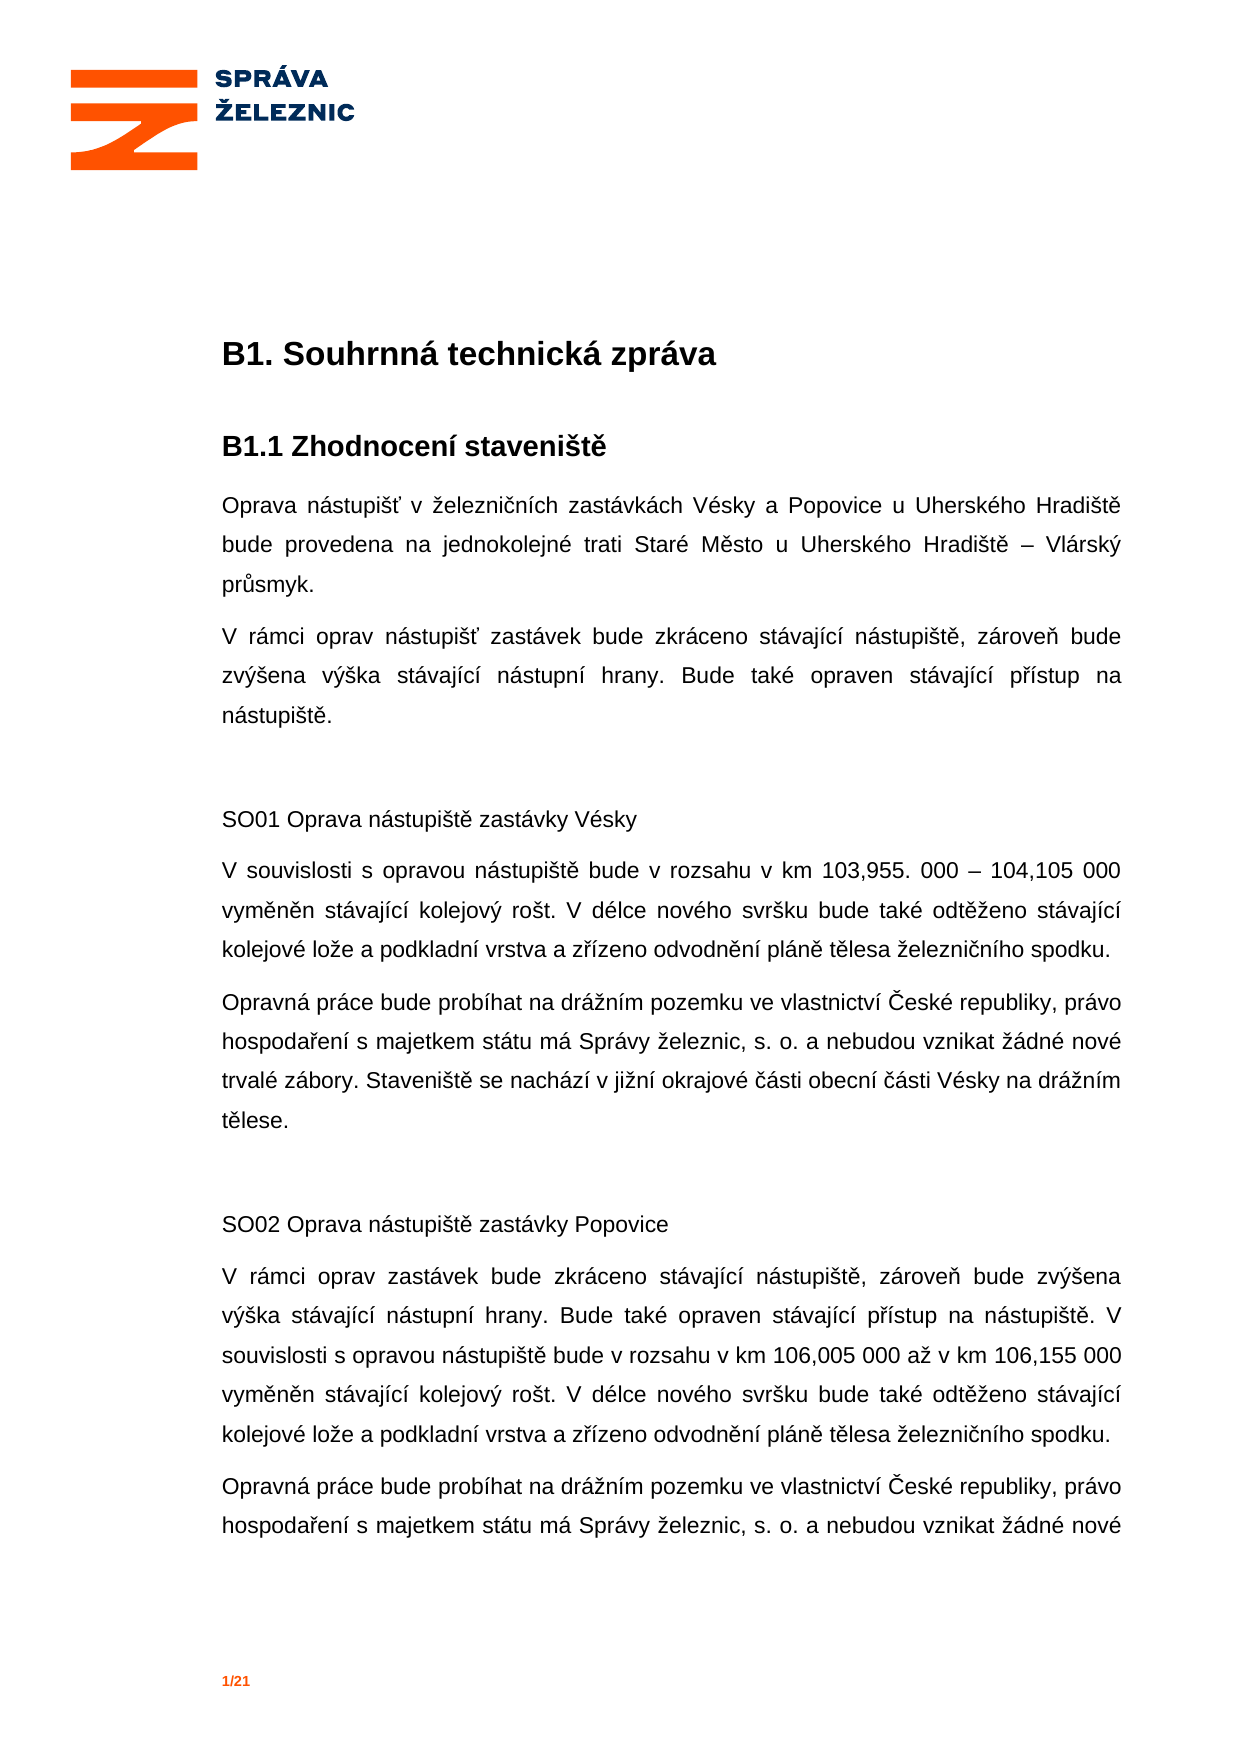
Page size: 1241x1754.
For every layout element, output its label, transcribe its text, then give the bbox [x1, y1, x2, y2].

text Opravná práce bude probíhat na drážním pozemku ve vlastnictví České republiky, právo hospodaření s majetkem státu má Správy železnic, s. o. a nebudou vznikat žádné nové trvalé zábory. Staveniště se nachází v jižní okrajové části obecní části Vésky na drážním tělese. [222, 988, 1122, 1133]
subtitle B1. Souhrnná technická zpráva [222, 334, 1122, 372]
text V rámci oprav zastávek bude zkráceno stávající nástupiště, zároveň bude zvýšena výška stávající nástupní hrany. Bude také opraven stávající přístup na nástupiště. V souvislosti s opravou nástupiště bude v rozsahu v km 106,005 000 až v km 106,155 000 vyměněn stávající kolejový rošt. V délce nového svršku bude také odtěženo stávající kolejové lože a podkladní vrstva a zřízeno odvodnění pláně tělesa železničního spodku. [222, 1263, 1122, 1447]
text V rámci oprav nástupišť zastávek bude zkráceno stávající nástupiště, zároveň bude zvýšena výška stávající nástupní hrany. Bude také opraven stávající přístup na nástupiště. [222, 623, 1122, 728]
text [222, 1473, 1122, 1538]
text V souvislosti s opravou nástupiště bude v rozsahu v km 103,955. 000 – 104,105 000 vyměněn stávající kolejový rošt. V délce nového svršku bude také odtěženo stávající kolejové lože a podkladní vrstva a zřízeno odvodnění pláně tělesa železničního spodku. [222, 857, 1122, 963]
text SO02 Oprava nástupiště zastávky Popovice [222, 1211, 1122, 1237]
subtitle B1.1 Zhodnocení staveniště [222, 429, 1122, 462]
text SO01 Oprava nástupiště zastávky Vésky [222, 806, 1122, 832]
text Oprava nástupišť v železničních zastávkách Vésky a Popovice u Uherského Hradiště bude provedena na jednokolejné trati Staré Město u Uherského Hradiště – Vlárský průsmyk. [222, 492, 1122, 597]
